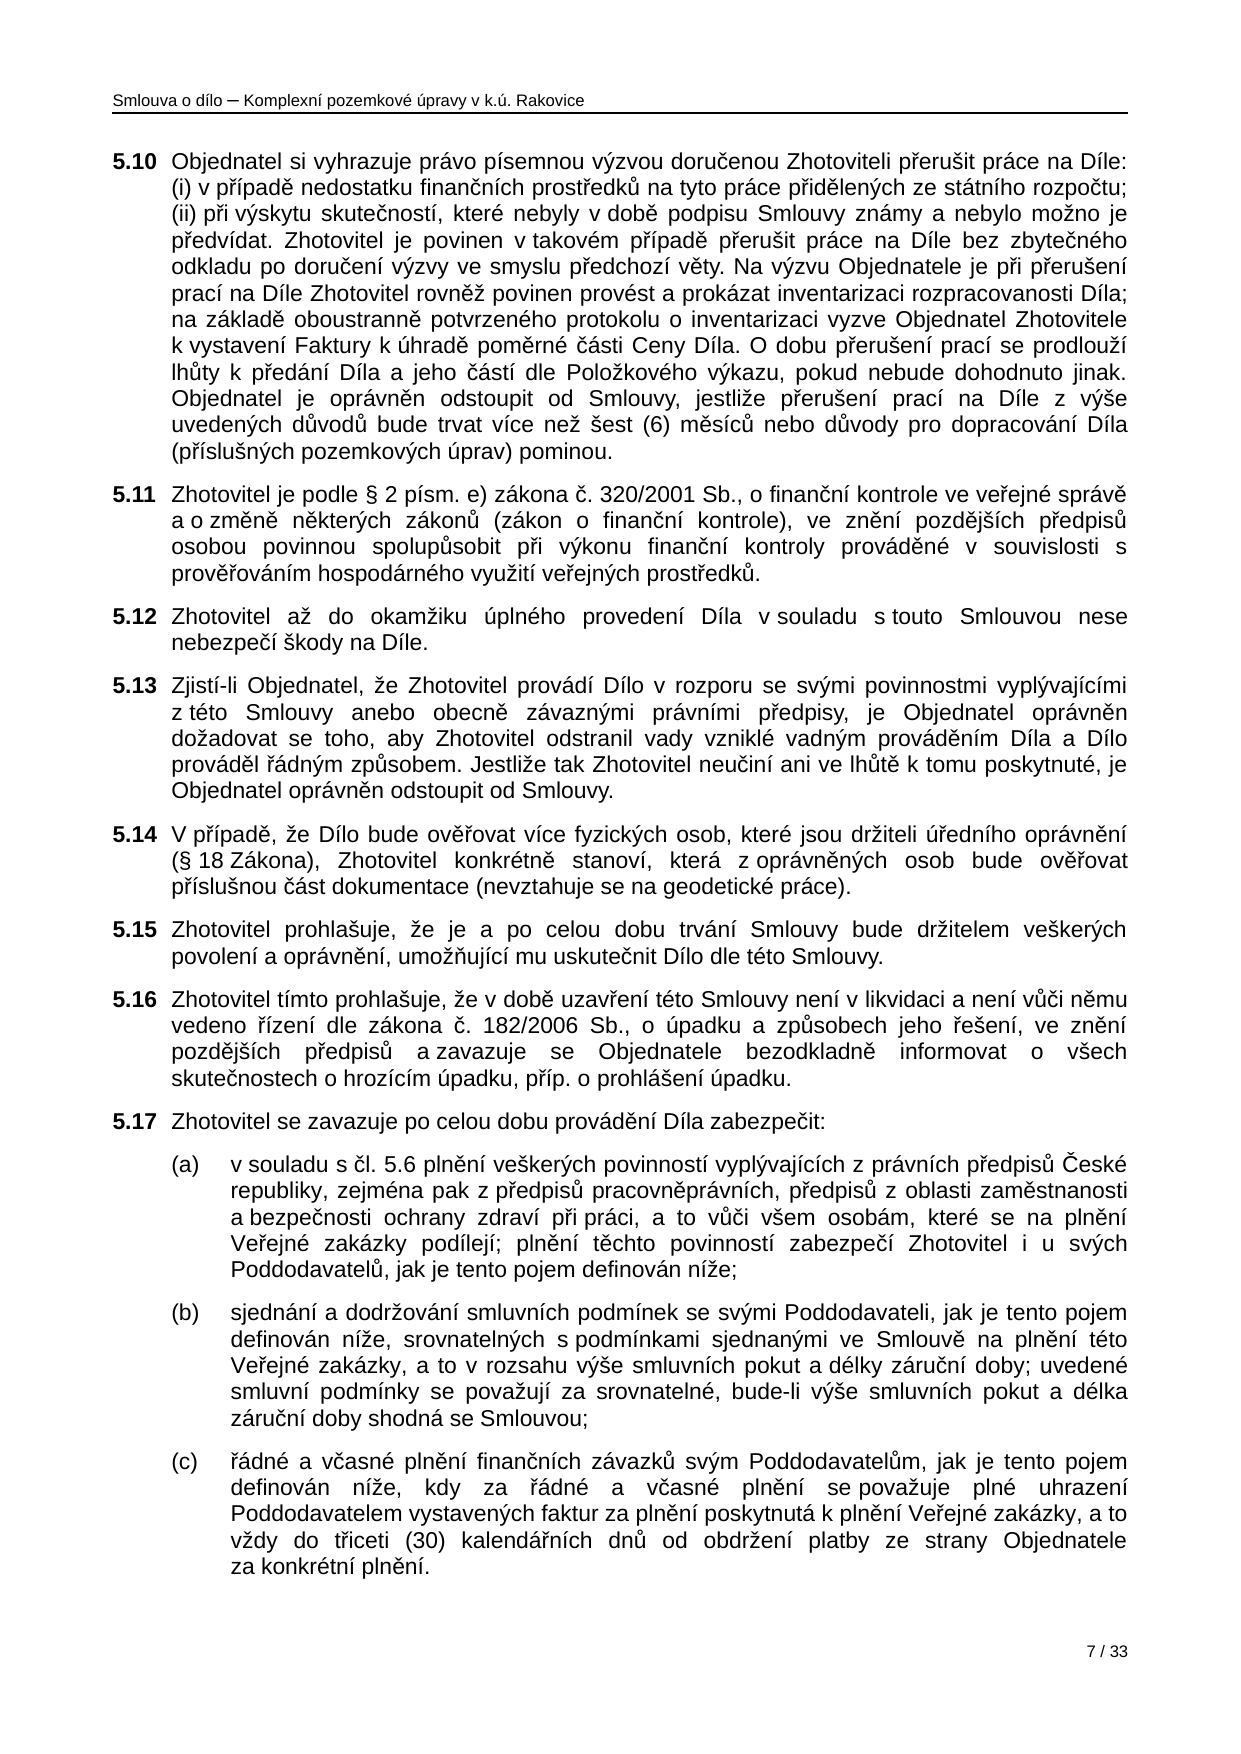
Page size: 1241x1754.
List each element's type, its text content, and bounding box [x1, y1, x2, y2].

list sjednání a dodržování smluvních podmínek se svými Poddodavateli, jak je tento pojem definován níže, srovnatelných s podmínkami sjednanými ve Smlouvě na plnění této Veřejné zakázky, a to v rozsahu výše smluvních pokut a délky záruční doby; uvedené smluvní podmínky se považují za srovnatelné, bude-li výše smluvních pokut a délka záruční doby shodná se Smlouvou; [171, 1299, 1128, 1431]
text Zhotovitel prohlašuje, že je a po celou dobu trvání Smlouvy bude držitelem veškerých povolení a oprávnění, umožňující mu uskutečnit Dílo dle této Smlouvy. [112, 916, 1128, 969]
text Zhotovitel tímto prohlašuje, že v době uzavření této Smlouvy není v likvidaci a není vůči němu vedeno řízení dle zákona č. 182/2006 Sb., o úpadku a způsobech jeho řešení, ve znění pozdějších předpisů a zavazuje se Objednatele bezodkladně informovat o všech skutečnostech o hrozícím úpadku, příp. o prohlášení úpadku. [112, 986, 1128, 1091]
text Zjistí-li Objednatel, že Zhotovitel provádí Dílo v rozporu se svými povinnostmi vyplývajícími z této Smlouvy anebo obecně závaznými právními předpisy, je Objednatel oprávněn dožadovat se toho, aby Zhotovitel odstranil vady vzniklé vadným prováděním Díla a Dílo prováděl řádným způsobem. Jestliže tak Zhotovitel neučiní ani ve lhůtě k tomu poskytnuté, je Objednatel oprávněn odstoupit od Smlouvy. [112, 672, 1128, 804]
list v souladu s čl. 5.6 plnění veškerých povinností vyplývajících z právních předpisů České republiky, zejména pak z předpisů pracovněprávních, předpisů z oblasti zaměstnanosti a bezpečnosti ochrany zdraví při práci, a to vůči všem osobám, které se na plnění Veřejné zakázky podílejí; plnění těchto povinností zabezpečí Zhotovitel i u svých Poddodavatelů, jak je tento pojem definován níže; [171, 1151, 1128, 1282]
list řádné a včasné plnění finančních závazků svým Poddodavatelům, jak je tento pojem definován níže, kdy za řádné a včasné plnění se považuje plné uhrazení Poddodavatelem vystavených faktur za plnění poskytnutá k plnění Veřejné zakázky, a to vždy do třiceti (30) kalendářních dnů od obdržení platby ze strany Objednatele za konkrétní plnění. [171, 1448, 1128, 1579]
text Zhotovitel se zavazuje po celou dobu provádění Díla zabezpečit: [112, 1108, 1128, 1134]
text Zhotovitel je podle § 2 písm. e) zákona č. 320/2001 Sb., o finanční kontrole ve veřejné správě a o změně některých zákonů (zákon o finanční kontrole), ve znění pozdějších předpisů osobou povinnou spolupůsobit při výkonu finanční kontroly prováděné v souvislosti s prověřováním hospodárného využití veřejných prostředků. [112, 481, 1128, 586]
text Zhotovitel až do okamžiku úplného provedení Díla v souladu s touto Smlouvou nese nebezpečí škody na Díle. [112, 603, 1128, 655]
text Objednatel si vyhrazuje právo písemnou výzvou doručenou Zhotoviteli přerušit práce na Díle: (i) v případě nedostatku finančních prostředků na tyto práce přidělených ze státního rozpočtu; (ii) při výskytu skutečností, které nebyly v době podpisu Smlouvy známy a nebylo možno je předvídat. Zhotovitel je povinen v takovém případě přerušit práce na Díle bez zbytečného odkladu po doručení výzvy ve smyslu předchozí věty. Na výzvu Objednatele je při přerušení prací na Díle Zhotovitel rovněž povinen provést a prokázat inventarizaci rozpracovanosti Díla; na základě oboustranně potvrzeného protokolu o inventarizaci vyzve Objednatel Zhotovitele k vystavení Faktury k úhradě poměrné části Ceny Díla. O dobu přerušení prací se prodlouží lhůty k předání Díla a jeho částí dle Položkového výkazu, pokud nebude dohodnuto jinak. Objednatel je oprávněn odstoupit od Smlouvy, jestliže přerušení prací na Díle z výše uvedených důvodů bude trvat více než šest (6) měsíců nebo důvody pro dopracování Díla (příslušných pozemkových úprav) pominou. [112, 148, 1128, 464]
text V případě, že Dílo bude ověřovat více fyzických osob, které jsou držiteli úředního oprávnění (§ 18 Zákona), Zhotovitel konkrétně stanoví, která z oprávněných osob bude ověřovat příslušnou část dokumentace (nevztahuje se na geodetické práce). [112, 821, 1128, 899]
